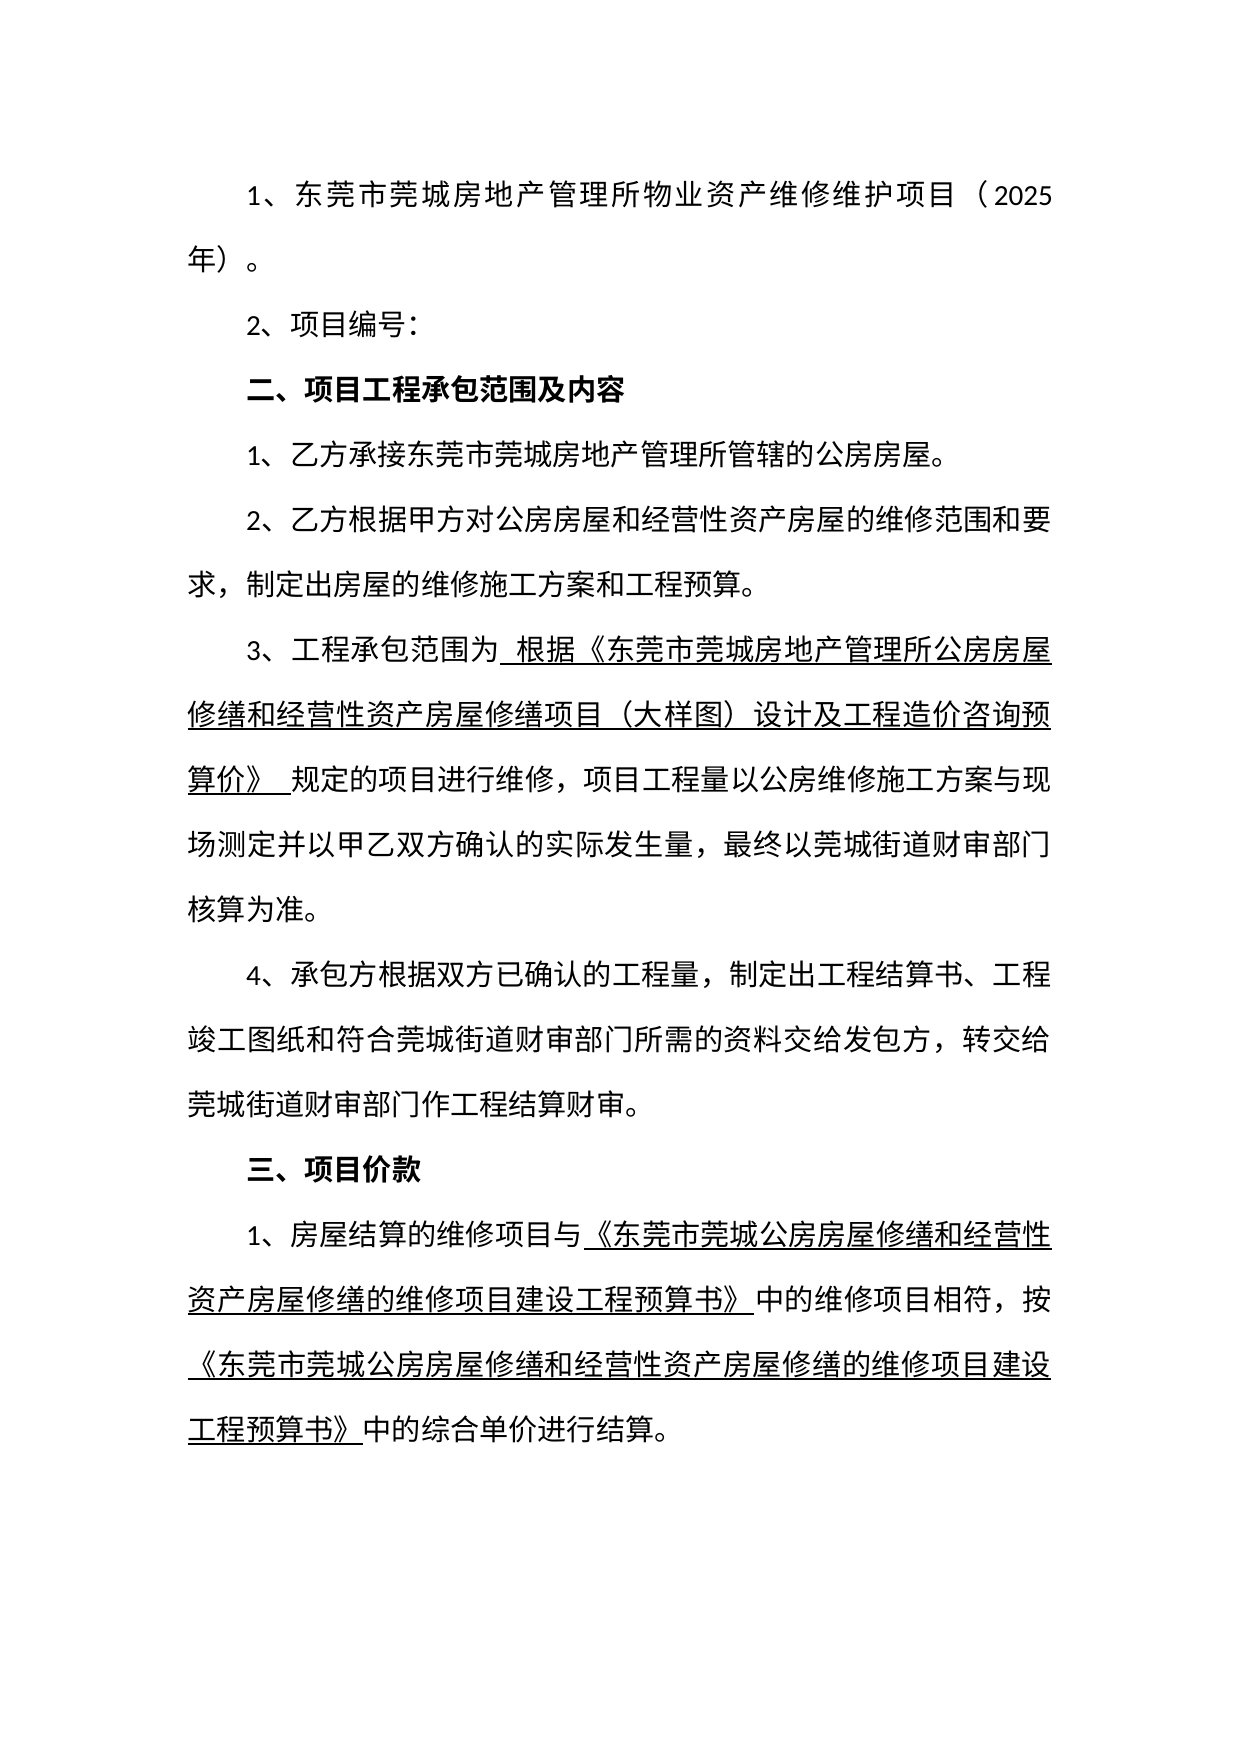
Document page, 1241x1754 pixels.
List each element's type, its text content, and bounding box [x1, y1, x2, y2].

text 三、项目价款 [187, 1137, 1053, 1202]
text 1、乙方承接东莞市莞城房地产管理所管辖的公房房屋。 [187, 422, 1053, 487]
text 1、东莞市莞城房地产管理所物业资产维修维护项目（2025年）。 [187, 162, 1053, 292]
text 1、房屋结算的维修项目与《东莞市莞城公房房屋修缮和经营性资产房屋修缮的维修项目建设工程预算书》中的维修项目相符，按《东莞市莞城公房房屋修缮和经营性资产房屋修缮的维修项目建设工程预算书》中的综合单价进行结算。 [187, 1202, 1053, 1462]
text 3、工程承包范围为 根据《东莞市莞城房地产管理所公房房屋修缮和经营性资产房屋修缮项目（大样图）设计及工程造价咨询预算价》 规定的项目进行维修，项目工程量以公房维修施工方案与现场测定并以甲乙双方确认的实际发生量，最终以莞城街道财审部门核算为准。 [187, 617, 1053, 942]
text 4、承包方根据双方已确认的工程量，制定出工程结算书、工程竣工图纸和符合莞城街道财审部门所需的资料交给发包方，转交给莞城街道财审部门作工程结算财审。 [187, 942, 1053, 1137]
text 2、乙方根据甲方对公房房屋和经营性资产房屋的维修范围和要求，制定出房屋的维修施工方案和工程预算。 [187, 487, 1053, 617]
text 二、项目工程承包范围及内容 [187, 357, 1053, 422]
text 2、项目编号： [187, 292, 1053, 357]
